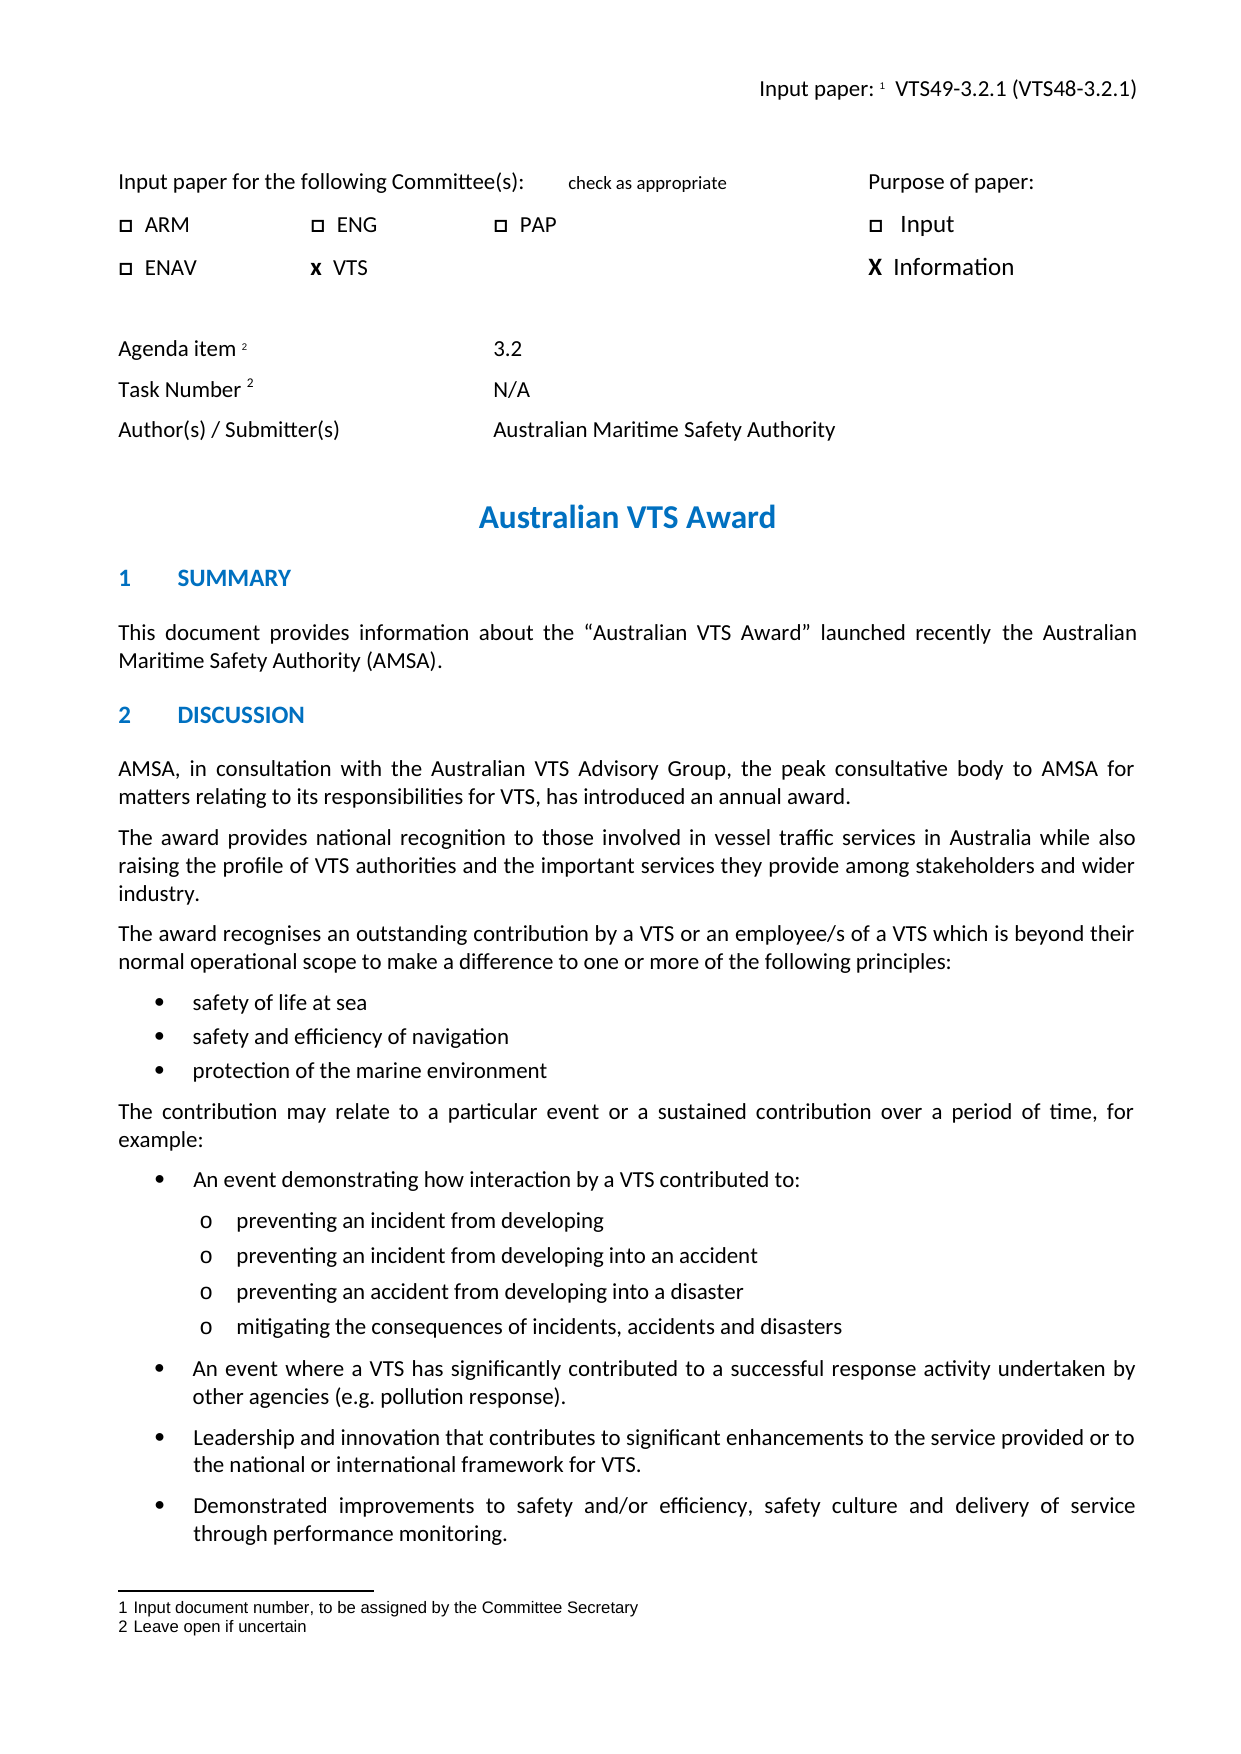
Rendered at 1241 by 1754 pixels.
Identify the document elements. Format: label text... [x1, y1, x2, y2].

list Leadership and innovation that contributes to significant enhancements to the service provided or to the national or international framework for VTS. [156, 1423, 1137, 1479]
text Input paper for the following Committee(s): check as appropriate Purpose of paper: [118, 167, 1137, 195]
list An event where a VTS has significantly contributed to a successful response activity undertaken by other agencies (e.g. pollution response). [155, 1354, 1137, 1410]
text The contribution may relate to a particular event or a sustained contribution over a period of time, for example: [118, 1097, 1137, 1153]
text Author(s) / Submitter(s) Australian Maritime Safety Authority [118, 416, 1137, 443]
text The award recognises an outstanding contribution by a VTS or an employee/s of a VTS which is beyond their normal operational scope to make a difference to one or more of the following principles: [118, 919, 1137, 976]
list preventing an accident from developing into a disaster [199, 1277, 1137, 1306]
text □ ARM □ ENG □ PAP □ Input [118, 208, 1137, 238]
text Agenda item 3.2 [118, 334, 1137, 362]
text The award provides national recognition to those involved in vessel traffic services in Australia while also raising the profile of VTS authorities and the important services they provide among stakeholders and wider industry. [118, 823, 1137, 907]
text Task Number 2 N/A [118, 375, 1137, 403]
list preventing an incident from developing into an accident [199, 1242, 1137, 1271]
list preventing an incident from developing [199, 1206, 1137, 1235]
subtitle discussion [118, 699, 1137, 729]
subtitle Summary [118, 562, 1137, 593]
list safety of life at sea [155, 988, 1137, 1016]
title Australian VTS Award [118, 497, 1137, 537]
list safety and efficiency of navigation [155, 1022, 1137, 1050]
list Demonstrated improvements to safety and/or efficiency, safety culture and delivery of service through performance monitoring. [156, 1491, 1137, 1547]
text □ ENAV x VTS X Information [118, 251, 1137, 281]
text AMSA, in consultation with the Australian VTS Advisory Group, the peak consultative body to AMSA for matters relating to its responsibilities for VTS, has introduced an annual award. [118, 754, 1137, 810]
list An event demonstrating how interaction by a VTS contributed to: [156, 1166, 1137, 1194]
list protection of the marine environment [155, 1057, 1137, 1084]
text This document provides information about the “Australian VTS Award” launched recently the Australian Maritime Safety Authority (AMSA). [118, 618, 1137, 674]
list mitigating the consequences of incidents, accidents and disasters [199, 1312, 1137, 1342]
text Input paper: VTS49-3.2.1 (VTS48-3.2.1) [118, 74, 1137, 102]
